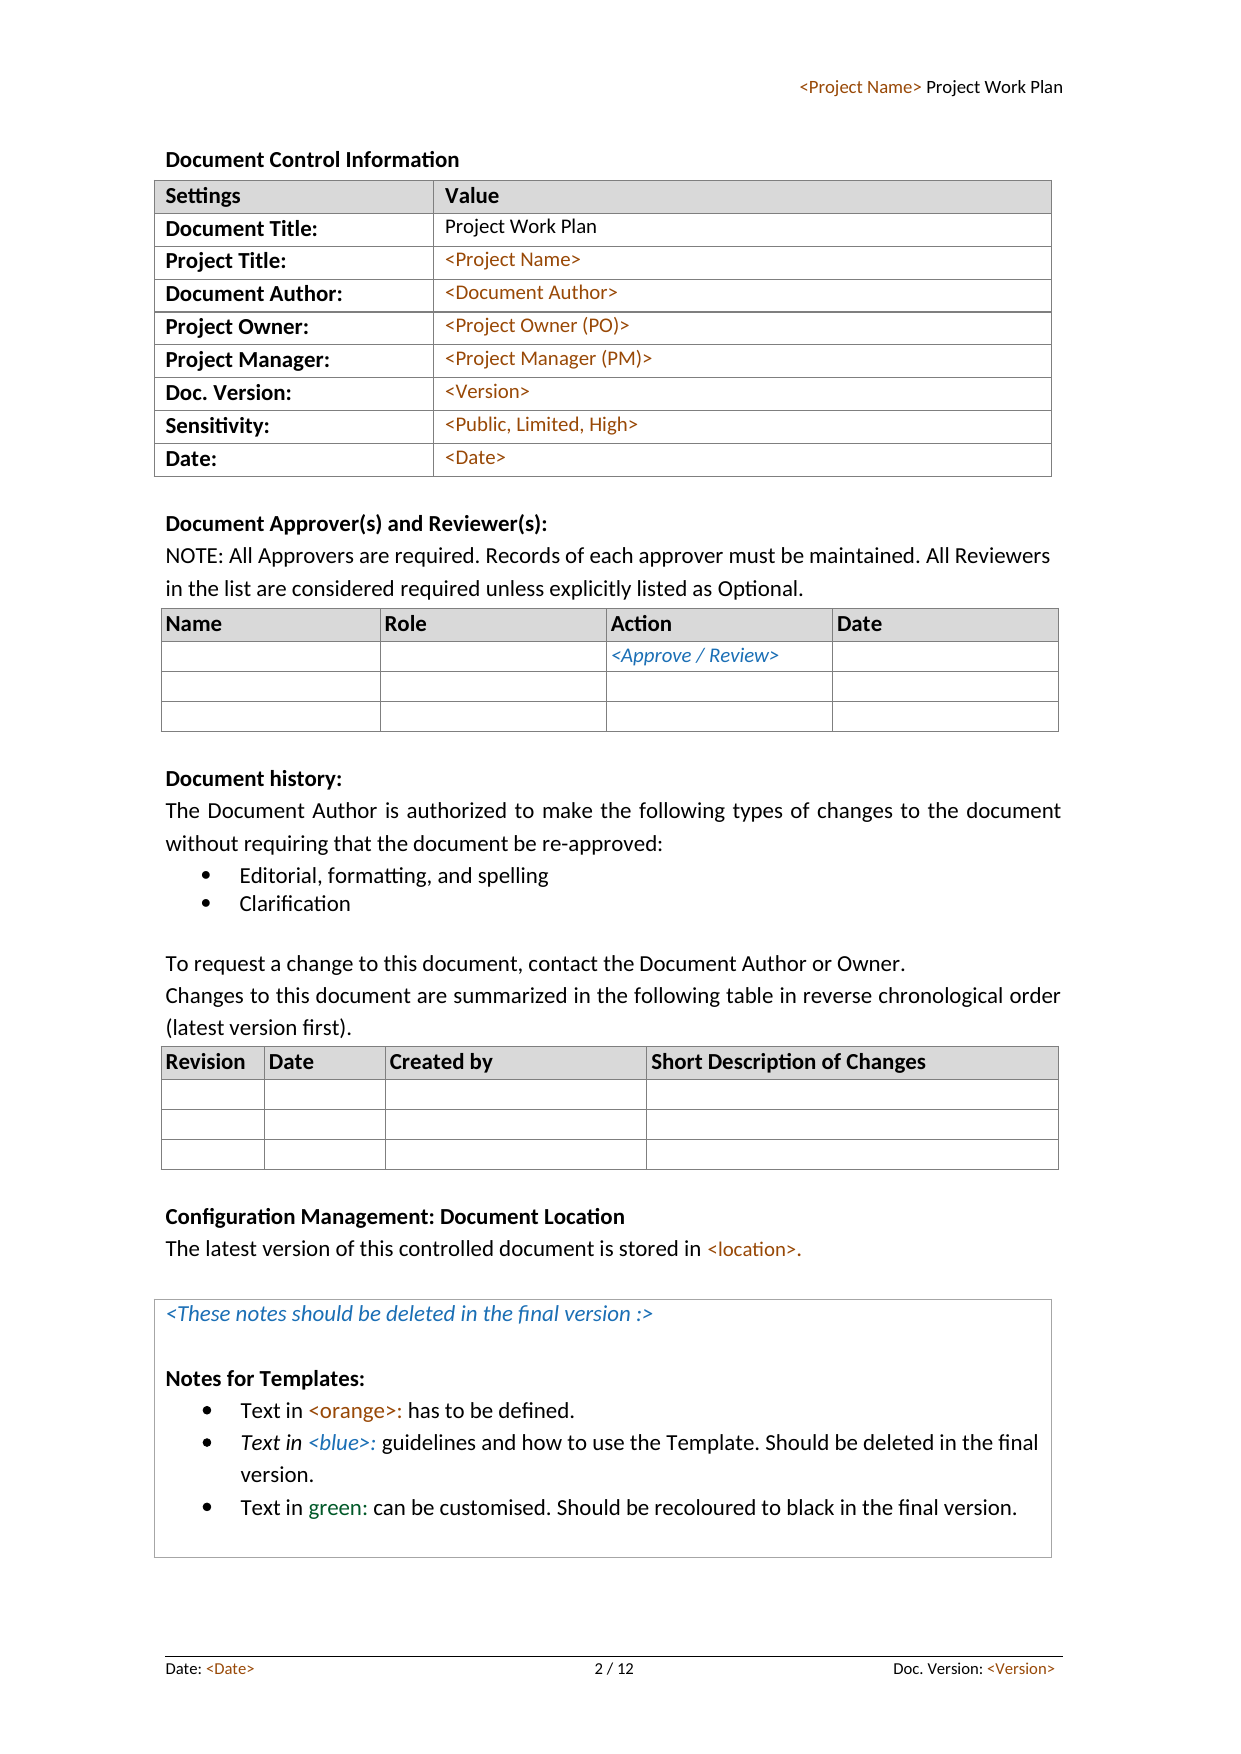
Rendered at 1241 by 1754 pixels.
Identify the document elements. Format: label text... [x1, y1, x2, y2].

text Document Approver(s) and Reviewer(s): [165, 509, 1063, 537]
table_cell Date: [155, 444, 433, 476]
text To request a change to this document, contact the Document Author or Owner. [165, 949, 1063, 977]
table_cell [833, 642, 1058, 671]
text Changes to this document are summarized in the following table in reverse chronological order (latest version first). [165, 981, 1063, 1042]
text Document Control Information [165, 146, 1063, 173]
table_cell [162, 1140, 264, 1169]
table_cell Project Owner: [155, 313, 433, 344]
table_header Date [833, 609, 1058, 641]
table_cell [162, 642, 380, 671]
table_cell [381, 702, 606, 731]
table_cell Project Manager: [155, 345, 433, 377]
table_cell <Project Manager (PM)> [434, 345, 1051, 377]
table_header Created by [386, 1047, 646, 1079]
table_header Settings [155, 181, 433, 213]
table_cell [386, 1140, 646, 1169]
table_header Value [434, 181, 1051, 213]
table_cell <Project Owner (PO)> [434, 313, 1051, 344]
table_header Date [265, 1047, 385, 1079]
text The Document Author is authorized to make the following types of changes to the document without requiring that the document be re-approved: [165, 797, 1063, 857]
text NOTE: All Approvers are required. Records of each approver must be maintained. All Reviewers in the list are considered required unless explicitly listed as Optional. [165, 541, 1063, 602]
table_cell [647, 1080, 1058, 1109]
table_cell [386, 1080, 646, 1109]
text Configuration Management: Document Location [165, 1202, 1063, 1230]
table_cell <Version> [434, 378, 1051, 410]
table_cell Project Work Plan [434, 214, 1051, 246]
list Editorial, formatting, and spelling [202, 861, 1063, 889]
table_cell [647, 1110, 1058, 1139]
table_cell Sensitivity: [155, 411, 433, 443]
table_cell [833, 672, 1058, 701]
table_cell Document Author: [155, 280, 433, 311]
table_cell <Public, Limited, High> [434, 411, 1051, 443]
table_cell <Approve / Review> [607, 642, 832, 671]
table_cell <Project Name> [434, 247, 1051, 278]
table_cell [607, 702, 832, 731]
list Clarification [202, 889, 1063, 917]
table_cell [381, 672, 606, 701]
table_cell [386, 1110, 646, 1139]
table_cell [162, 1080, 264, 1109]
table_cell <Document Author> [434, 280, 1051, 311]
table_cell [265, 1110, 385, 1139]
table_cell [265, 1140, 385, 1169]
table_cell Project Title: [155, 247, 433, 278]
table_cell [162, 1110, 264, 1139]
table_cell [265, 1080, 385, 1109]
table_cell [833, 702, 1058, 731]
table_cell [647, 1140, 1058, 1169]
table_header Role [381, 609, 606, 641]
text Document history: [165, 764, 1063, 792]
table_header <These notes should be deleted in the final version :> Notes for Templates: Text in <orange>: has to be defined. Text in <blue>: guidelines and how to use the Template. Should be deleted in the final version. Text in green: can be customised. Should be recoloured to black in the final version. [155, 1300, 1051, 1557]
table_cell Document Title: [155, 214, 433, 246]
table_cell [607, 672, 832, 701]
table_header Action [607, 609, 832, 641]
table_cell [381, 642, 606, 671]
table_header Short Description of Changes [647, 1047, 1058, 1079]
table_header Revision [162, 1047, 264, 1079]
table_header Name [162, 609, 380, 641]
table_cell <Date> [434, 444, 1051, 476]
table_cell [162, 672, 380, 701]
table_cell Doc. Version: [155, 378, 433, 410]
table_cell [162, 702, 380, 731]
text The latest version of this controlled document is stored in <location>. [165, 1234, 1063, 1262]
